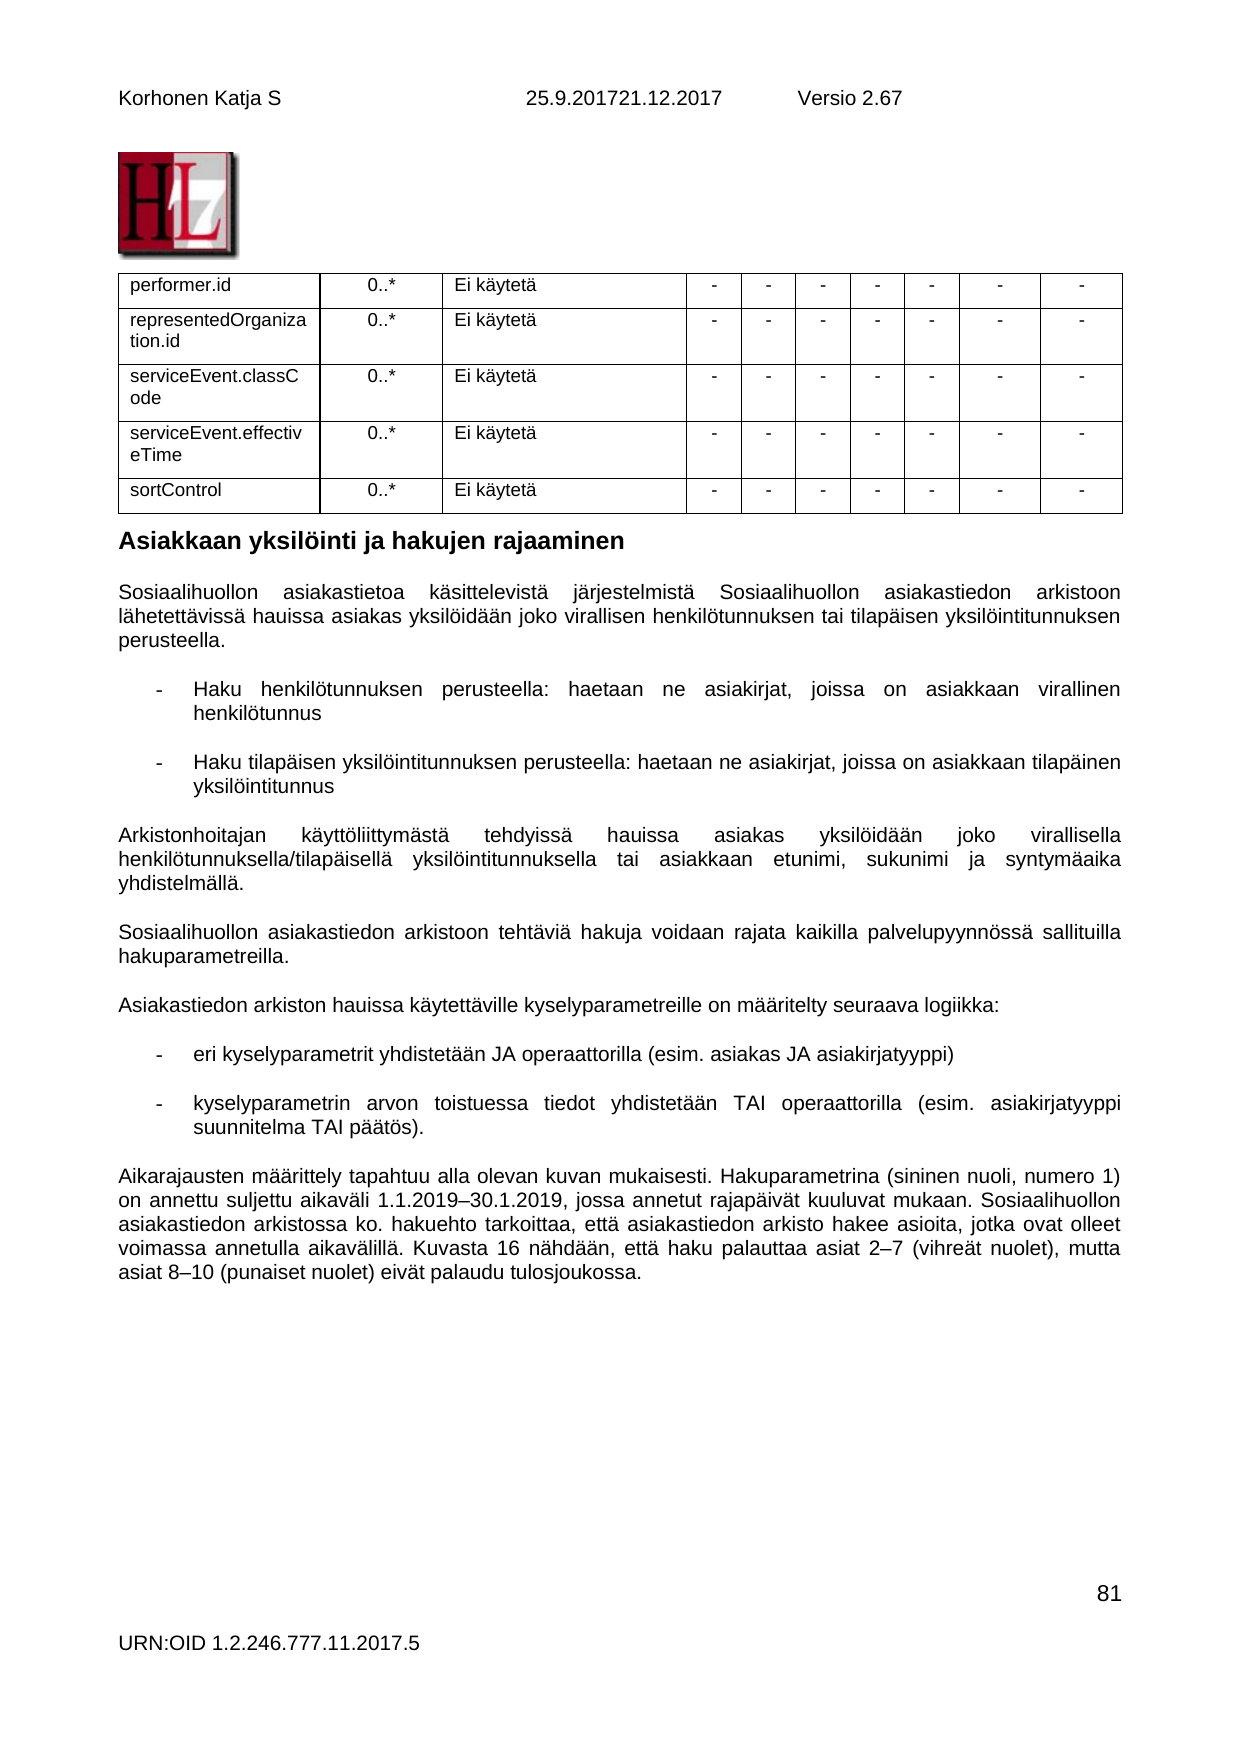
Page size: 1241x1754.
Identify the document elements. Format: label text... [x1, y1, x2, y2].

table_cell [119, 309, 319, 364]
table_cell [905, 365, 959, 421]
list eri kyselyparametrit yhdistetään JA operaattorilla (esim. asiakas JA asiakirjatyyppi) [156, 1042, 1122, 1066]
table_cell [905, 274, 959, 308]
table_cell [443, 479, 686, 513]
text Aikarajausten määrittely tapahtuu alla olevan kuvan mukaisesti. Hakuparametrina (sininen nuoli, numero 1) on annettu suljettu aikaväli 1.1.2019–30.1.2019, jossa annetut rajapäivät kuuluvat mukaan. Sosiaalihuollon asiakastiedon arkistossa ko. hakuehto tarkoittaa, että asiakastiedon arkisto hakee asioita, jotka ovat olleet voimassa annetulla aikavälillä. Kuvasta 16 nähdään, että haku palauttaa asiat 2–7 (vihreät nuolet), mutta asiat 8–10 (punaiset nuolet) eivät palaudu tulosjoukossa. [118, 1164, 1122, 1284]
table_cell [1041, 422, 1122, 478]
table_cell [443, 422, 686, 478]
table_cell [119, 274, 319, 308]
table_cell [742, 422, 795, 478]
picture [118, 152, 241, 260]
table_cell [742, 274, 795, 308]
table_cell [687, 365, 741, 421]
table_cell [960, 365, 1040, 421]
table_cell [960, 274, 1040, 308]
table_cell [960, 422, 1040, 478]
text Sosiaalihuollon asiakastietoa käsittelevistä järjestelmistä Sosiaalihuollon asiakastiedon arkistoon lähetettävissä hauissa asiakas yksilöidään joko virallisen henkilötunnuksen tai tilapäisen yksilöintitunnuksen perusteella. [118, 580, 1122, 652]
text Asiakastiedon arkiston hauissa käytettäville kyselyparametreille on määritelty seuraava logiikka: [118, 993, 1122, 1017]
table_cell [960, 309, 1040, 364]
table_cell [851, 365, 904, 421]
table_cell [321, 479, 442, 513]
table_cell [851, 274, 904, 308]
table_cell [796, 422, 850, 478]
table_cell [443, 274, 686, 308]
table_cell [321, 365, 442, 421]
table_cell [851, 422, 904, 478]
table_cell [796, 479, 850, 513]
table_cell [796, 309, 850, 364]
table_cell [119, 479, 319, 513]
list Haku henkilötunnuksen perusteella: haetaan ne asiakirjat, joissa on asiakkaan virallinen henkilötunnus [156, 677, 1122, 725]
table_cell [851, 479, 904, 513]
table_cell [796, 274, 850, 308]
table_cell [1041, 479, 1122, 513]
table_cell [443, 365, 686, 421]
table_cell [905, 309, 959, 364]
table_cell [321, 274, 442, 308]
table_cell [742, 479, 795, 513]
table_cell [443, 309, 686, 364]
text Arkistonhoitajan käyttöliittymästä tehdyissä hauissa asiakas yksilöidään joko virallisella henkilötunnuksella/tilapäisellä yksilöintitunnuksella tai asiakkaan etunimi, sukunimi ja syntymäaika yhdistelmällä. [118, 823, 1122, 895]
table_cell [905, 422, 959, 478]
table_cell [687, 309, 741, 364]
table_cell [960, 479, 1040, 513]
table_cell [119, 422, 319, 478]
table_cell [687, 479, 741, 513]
list Haku tilapäisen yksilöintitunnuksen perusteella: haetaan ne asiakirjat, joissa on asiakkaan tilapäinen yksilöintitunnus [156, 750, 1122, 798]
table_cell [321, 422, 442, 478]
list kyselyparametrin arvon toistuessa tiedot yhdistetään TAI operaattorilla (esim. asiakirjatyyppi suunnitelma TAI päätös). [156, 1091, 1122, 1139]
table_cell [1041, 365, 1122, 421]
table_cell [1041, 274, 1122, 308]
text Asiakkaan yksilöinti ja hakujen rajaaminen [118, 526, 1122, 555]
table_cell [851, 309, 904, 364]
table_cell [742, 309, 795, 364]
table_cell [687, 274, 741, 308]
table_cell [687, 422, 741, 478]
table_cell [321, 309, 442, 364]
text Sosiaalihuollon asiakastiedon arkistoon tehtäviä hakuja voidaan rajata kaikilla palvelupyynnössä sallituilla hakuparametreilla. [118, 920, 1122, 968]
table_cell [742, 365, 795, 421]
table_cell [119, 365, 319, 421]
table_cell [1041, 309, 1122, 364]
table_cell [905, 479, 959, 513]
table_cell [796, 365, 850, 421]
